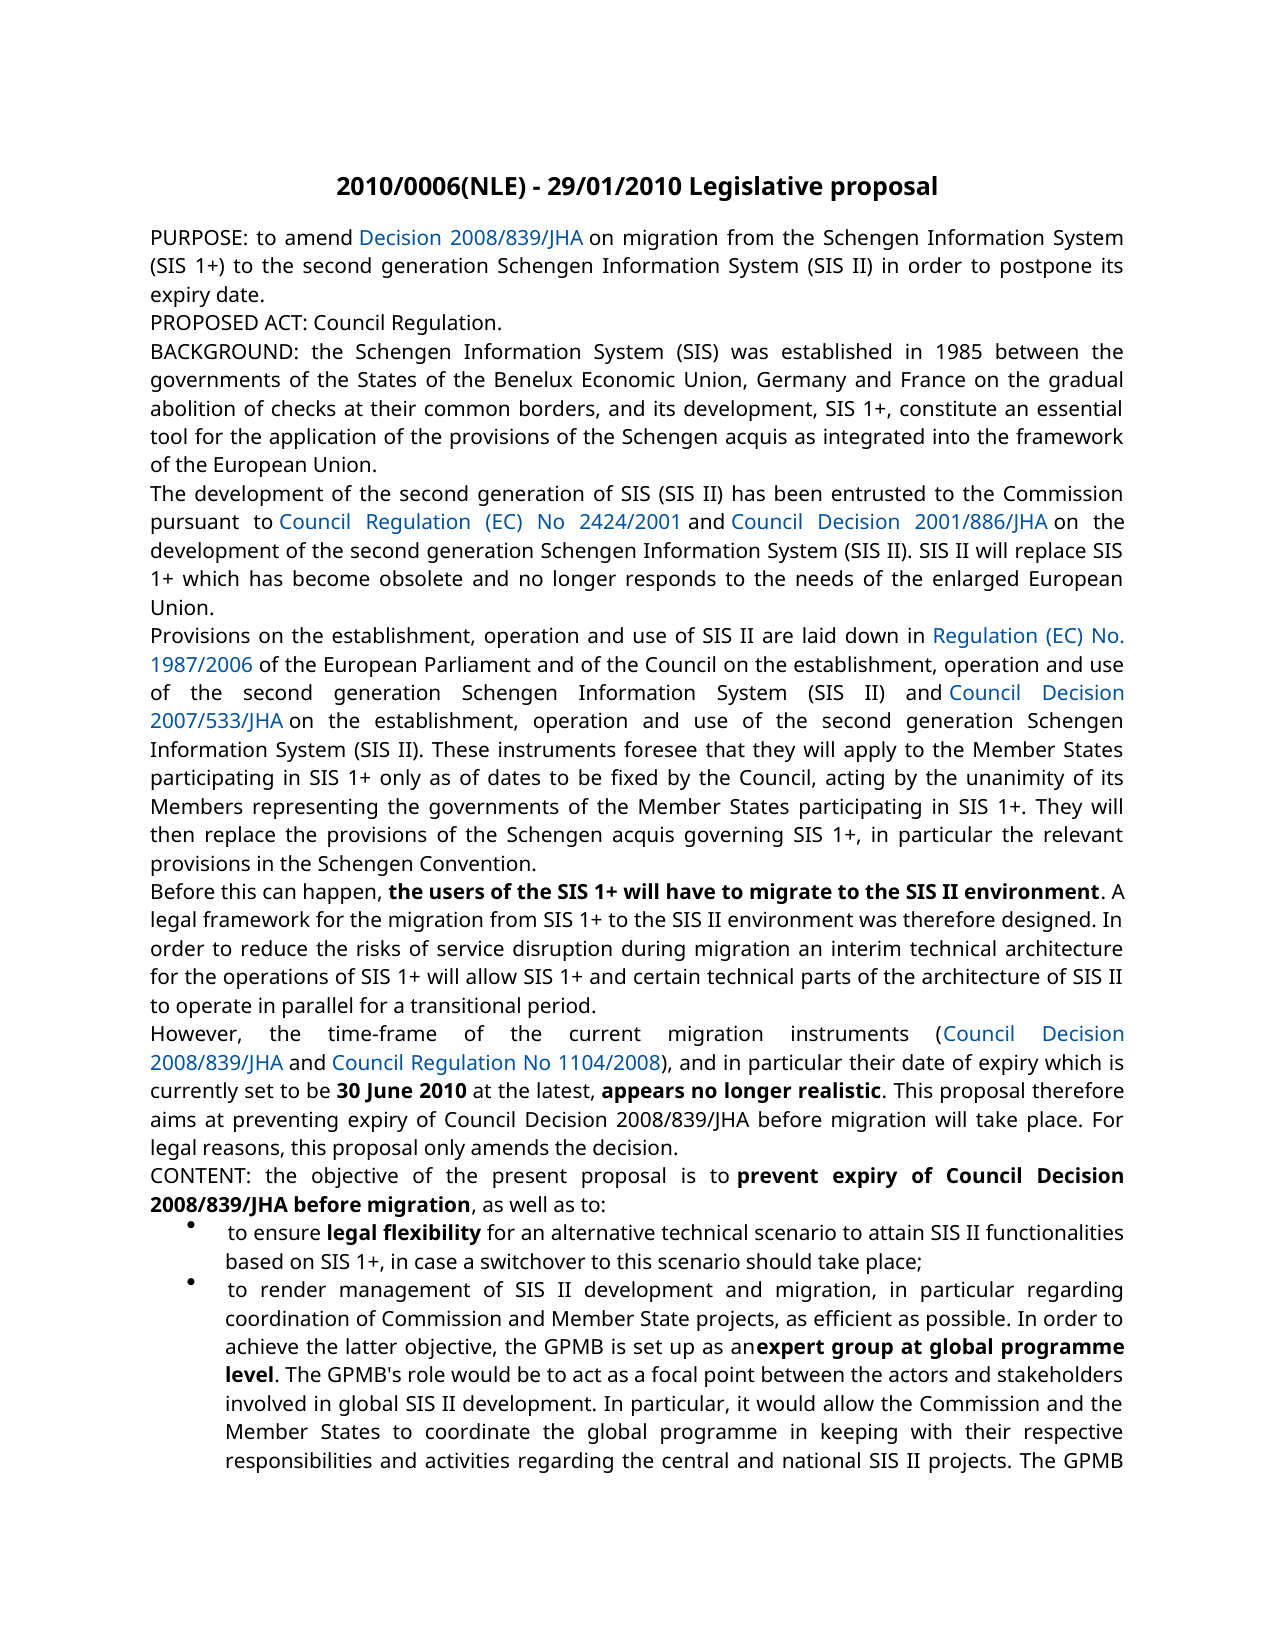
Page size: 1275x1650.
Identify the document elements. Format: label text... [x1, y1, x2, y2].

text However, the time-frame of the current migration instruments (Council Decision 2008/839/JHA and Council Regulation No 1104/2008), and in particular their date of expiry which is currently set to be 30 June 2010 at the latest, appears no longer realistic. This proposal therefore aims at preventing expiry of Council Decision 2008/839/JHA before migration will take place. For legal reasons, this proposal only amends the decision. [150, 1019, 1125, 1162]
text BACKGROUND: the Schengen Information System (SIS) was established in 1985 between the governments of the States of the Benelux Economic Union, Germany and France on the gradual abolition of checks at their common borders, and its development, SIS 1+, constitute an essential tool for the application of the provisions of the Schengen acquis as integrated into the framework of the European Union. [150, 337, 1125, 479]
text 2010/0006(NLE) - 29/01/2010 Legislative proposal [150, 169, 1125, 203]
text Provisions on the establishment, operation and use of SIS II are laid down in Regulation (EC) No. 1987/2006 of the European Parliament and of the Council on the establishment, operation and use of the second generation Schengen Information System (SIS II) and Council Decision 2007/533/JHA on the establishment, operation and use of the second generation Schengen Information System (SIS II). These instruments foresee that they will apply to the Member States participating in SIS 1+ only as of dates to be fixed by the Council, acting by the unanimity of its Members representing the governments of the Member States participating in SIS 1+. They will then replace the provisions of the Schengen acquis governing SIS 1+, in particular the relevant provisions in the Schengen Convention. [150, 621, 1125, 877]
text CONTENT: the objective of the present proposal is to prevent expiry of Council Decision 2008/839/JHA before migration, as well as to: [150, 1162, 1125, 1218]
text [187, 1275, 1125, 1474]
text Before this can happen, the users of the SIS 1+ will have to migrate to the SIS II environment. A legal framework for the migration from SIS 1+ to the SIS II environment was therefore designed. In order to reduce the risks of service disruption during migration an interim technical architecture for the operations of SIS 1+ will allow SIS 1+ and certain technical parts of the architecture of SIS II to operate in parallel for a transitional period. [150, 877, 1125, 1019]
text PURPOSE: to amend Decision 2008/839/JHA on migration from the Schengen Information System (SIS 1+) to the second generation Schengen Information System (SIS II) in order to postpone its expiry date. [150, 223, 1125, 308]
text PROPOSED ACT: Council Regulation. [150, 308, 1125, 337]
text The development of the second generation of SIS (SIS II) has been entrusted to the Commission pursuant to Council Regulation (EC) No 2424/2001 and Council Decision 2001/886/JHA on the development of the second generation Schengen Information System (SIS II). SIS II will replace SIS 1+ which has become obsolete and no longer responds to the needs of the enlarged European Union. [150, 479, 1125, 621]
text  to ensure legal flexibility for an alternative technical scenario to attain SIS II functionalities based on SIS 1+, in case a switchover to this scenario should take place; [187, 1218, 1125, 1275]
